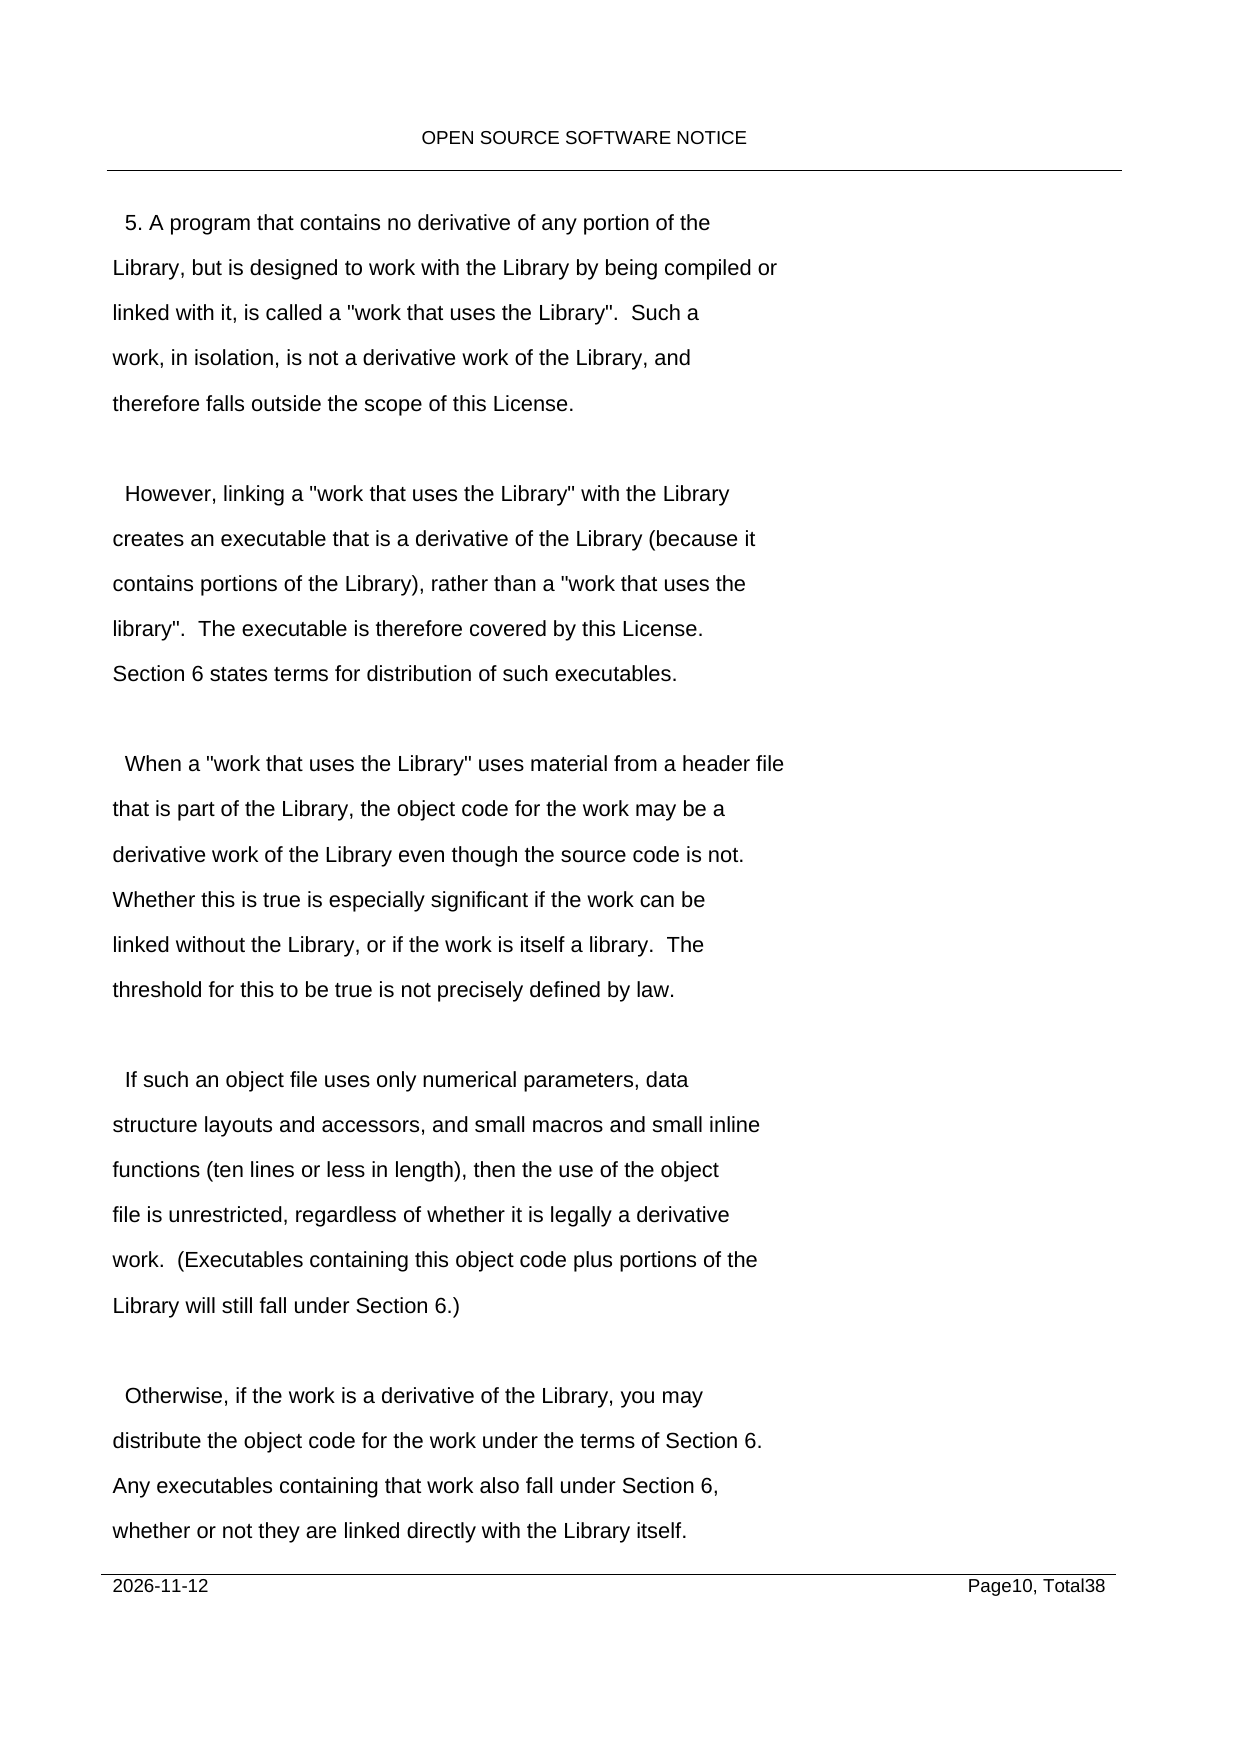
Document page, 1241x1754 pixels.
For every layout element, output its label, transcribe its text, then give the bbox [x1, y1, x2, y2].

text file is unrestricted, regardless of whether it is legally a derivative [112, 1199, 1128, 1231]
text Otherwise, if the work is a derivative of the Library, you may [112, 1379, 1128, 1412]
text Whether this is true is especially significant if the work can be [112, 883, 1128, 915]
text contains portions of the Library), rather than a "work that uses the [112, 567, 1128, 600]
text Section 6 states terms for distribution of such executables. [112, 657, 1128, 690]
text 5. A program that contains no derivative of any portion of the [112, 206, 1128, 239]
text creates an executable that is a derivative of the Library (because it [112, 522, 1128, 554]
text whether or not they are linked directly with the Library itself. [112, 1514, 1128, 1547]
text that is part of the Library, the object code for the work may be a [112, 793, 1128, 825]
text library". The executable is therefore covered by this License. [112, 612, 1128, 645]
text threshold for this to be true is not precisely defined by law. [112, 973, 1128, 1006]
text functions (ten lines or less in length), then the use of the object [112, 1153, 1128, 1186]
text Any executables containing that work also fall under Section 6, [112, 1469, 1128, 1502]
text However, linking a "work that uses the Library" with the Library [112, 477, 1128, 509]
text When a "work that uses the Library" uses material from a header file [112, 748, 1128, 780]
text If such an object file uses only numerical parameters, data [112, 1063, 1128, 1096]
text distribute the object code for the work under the terms of Section 6. [112, 1424, 1128, 1457]
text therefore falls outside the scope of this License. [112, 387, 1128, 419]
text work. (Executables containing this object code plus portions of the [112, 1244, 1128, 1276]
text structure layouts and accessors, and small macros and small inline [112, 1108, 1128, 1141]
text linked without the Library, or if the work is itself a library. The [112, 928, 1128, 961]
text derivative work of the Library even though the source code is not. [112, 838, 1128, 870]
text work, in isolation, is not a derivative work of the Library, and [112, 342, 1128, 374]
text Library, but is designed to work with the Library by being compiled or [112, 251, 1128, 284]
text linked with it, is called a "work that uses the Library". Such a [112, 297, 1128, 329]
text Library will still fall under Section 6.) [112, 1289, 1128, 1321]
